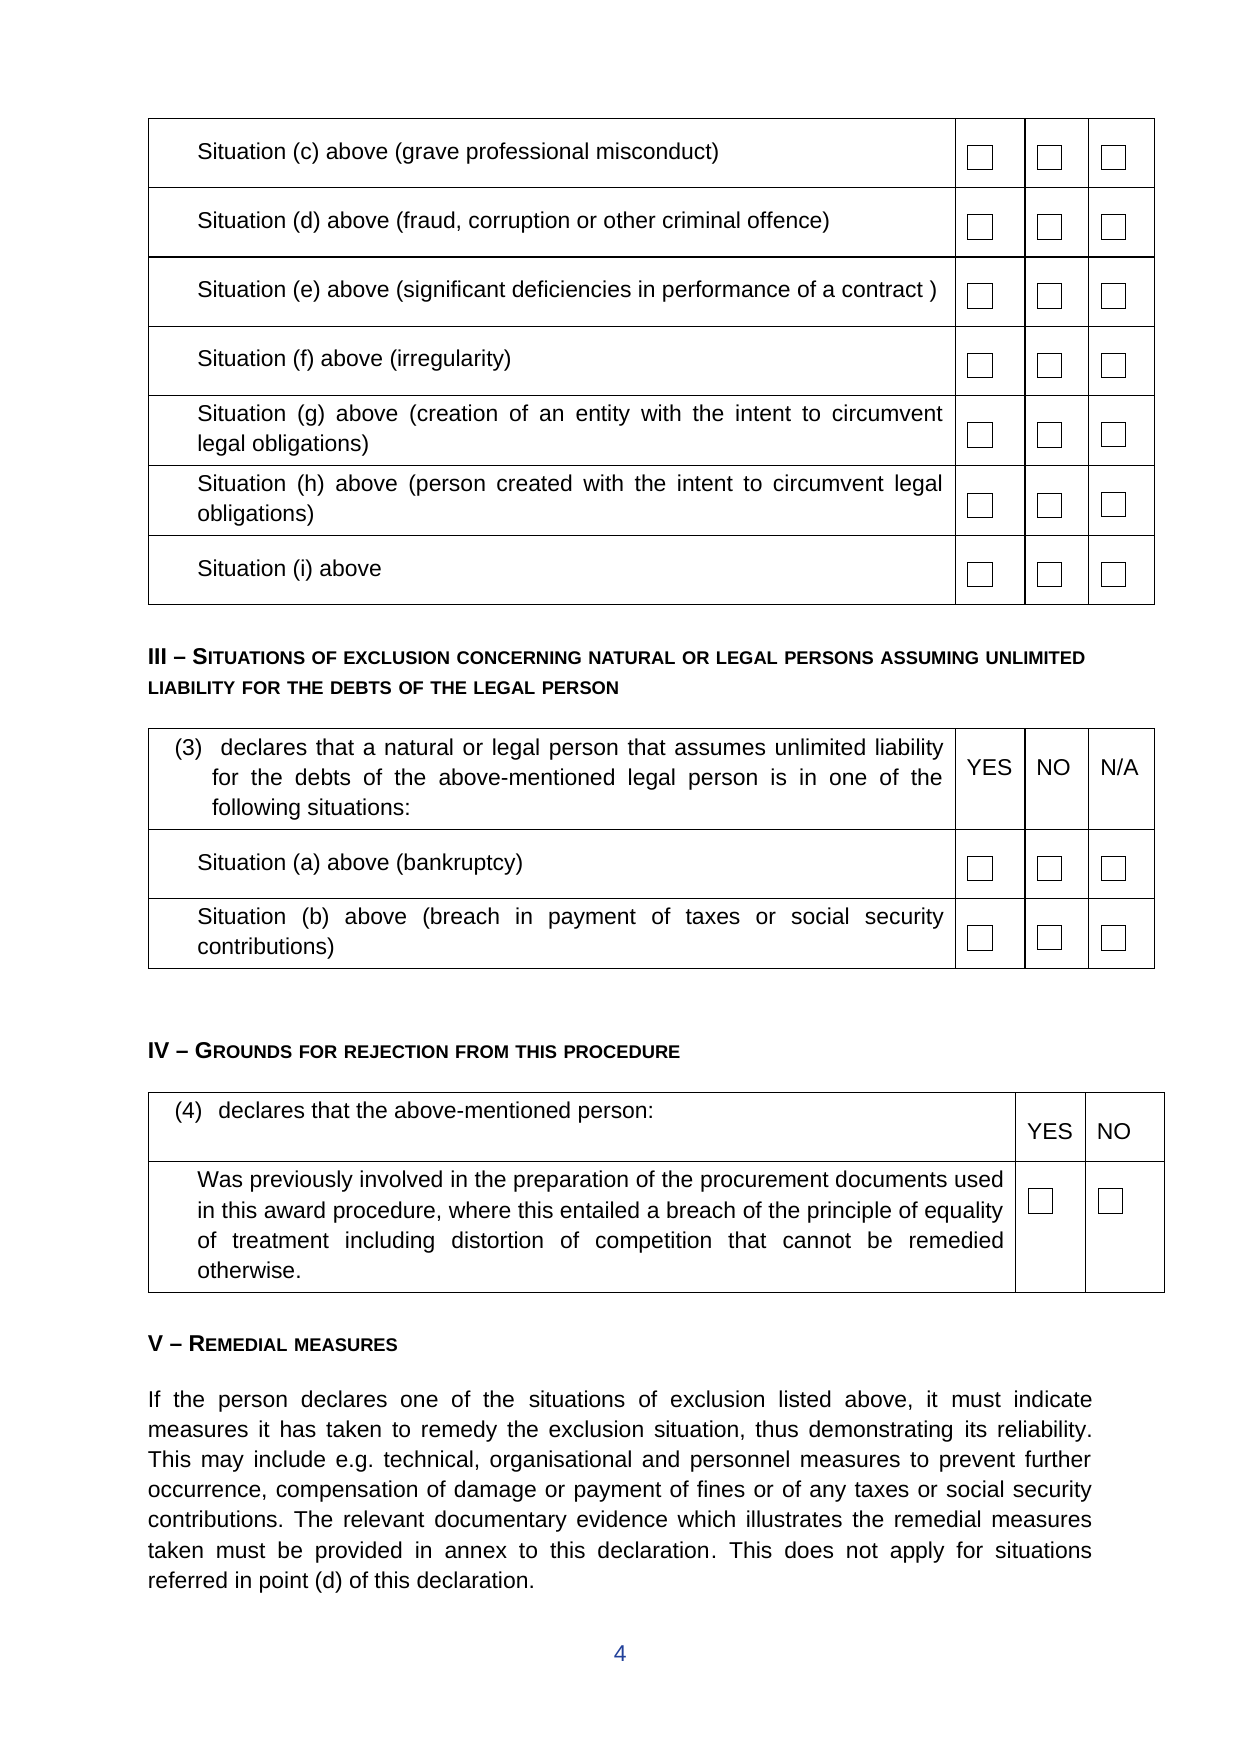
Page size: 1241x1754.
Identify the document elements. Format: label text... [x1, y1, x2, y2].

table_cell Situation (b) above (breach in payment of taxes or social security contributions) [149, 899, 955, 968]
table_cell Situation (g) above (creation of an entity with the intent to circumvent legal obligations) [149, 396, 955, 465]
table_cell Situation (i) above [149, 536, 955, 604]
table_header declares that the above-mentioned person: [149, 1093, 1015, 1161]
table_cell [956, 188, 1024, 256]
table_cell [956, 899, 1024, 968]
table_cell Situation (a) above (bankruptcy) [149, 830, 955, 898]
title III – Situations of exclusion concerning natural or legal persons assuming unlimited liability for the debts of the legal person [148, 643, 1092, 699]
table_cell [1089, 119, 1154, 187]
table_header YES [956, 729, 1024, 829]
table_cell [956, 258, 1024, 326]
table_cell [1026, 327, 1088, 395]
table_cell [1026, 466, 1088, 535]
table_cell [956, 830, 1024, 898]
table_cell [1089, 396, 1154, 465]
table_header NO [1026, 729, 1088, 829]
table_cell [1026, 830, 1088, 898]
table_cell Situation (c) above (grave professional misconduct) [149, 119, 955, 187]
table_cell Situation (d) above (fraud, corruption or other criminal offence) [149, 188, 955, 256]
title V – Remedial measures [148, 1330, 1092, 1357]
table_cell [956, 119, 1024, 187]
table_cell [1089, 830, 1154, 898]
table_header N/A [1089, 729, 1154, 829]
table_cell [1026, 119, 1088, 187]
table_cell [1089, 327, 1154, 395]
table_cell Was previously involved in the preparation of the procurement documents used in this award procedure, where this entailed a breach of the principle of equality of treatment including distortion of competition that cannot be remedied otherwise. [149, 1162, 1015, 1292]
table_cell [1026, 899, 1088, 968]
title IV – Grounds for rejection from this procedure [148, 1037, 1092, 1063]
table_cell [1086, 1162, 1164, 1292]
table_cell [1026, 396, 1088, 465]
text If the person declares one of the situations of exclusion listed above, it must indicate measures it has taken to remedy the exclusion situation, thus demonstrating its reliability. This may include e.g. technical, organisational and personnel measures to prevent further occurrence, compensation of damage or payment of fines or of any taxes or social security contributions. The relevant documentary evidence which illustrates the remedial measures taken must be provided in annex to this declaration. This does not apply for situations referred in point (d) of this declaration. [148, 1386, 1092, 1593]
table_cell [1026, 258, 1088, 326]
table_cell [1089, 188, 1154, 256]
table_cell [1089, 899, 1154, 968]
table_cell Situation (f) above (irregularity) [149, 327, 955, 395]
table_header NO [1086, 1093, 1164, 1161]
table_cell [1016, 1162, 1085, 1292]
table_header declares that a natural or legal person that assumes unlimited liability for the debts of the above-mentioned legal person is in one of the following situations: [149, 729, 955, 829]
table_cell [1026, 188, 1088, 256]
table_cell [956, 536, 1024, 604]
table_cell [956, 466, 1024, 535]
table_cell [956, 396, 1024, 465]
table_cell Situation (e) above (significant deficiencies in performance of a contract ) [149, 258, 955, 326]
table_cell [1089, 536, 1154, 604]
table_cell [1026, 536, 1088, 604]
table_cell [956, 327, 1024, 395]
table_header YES [1016, 1093, 1085, 1161]
table_cell Situation (h) above (person created with the intent to circumvent legal obligations) [149, 466, 955, 535]
table_cell [1089, 466, 1154, 535]
table_cell [1089, 258, 1154, 326]
